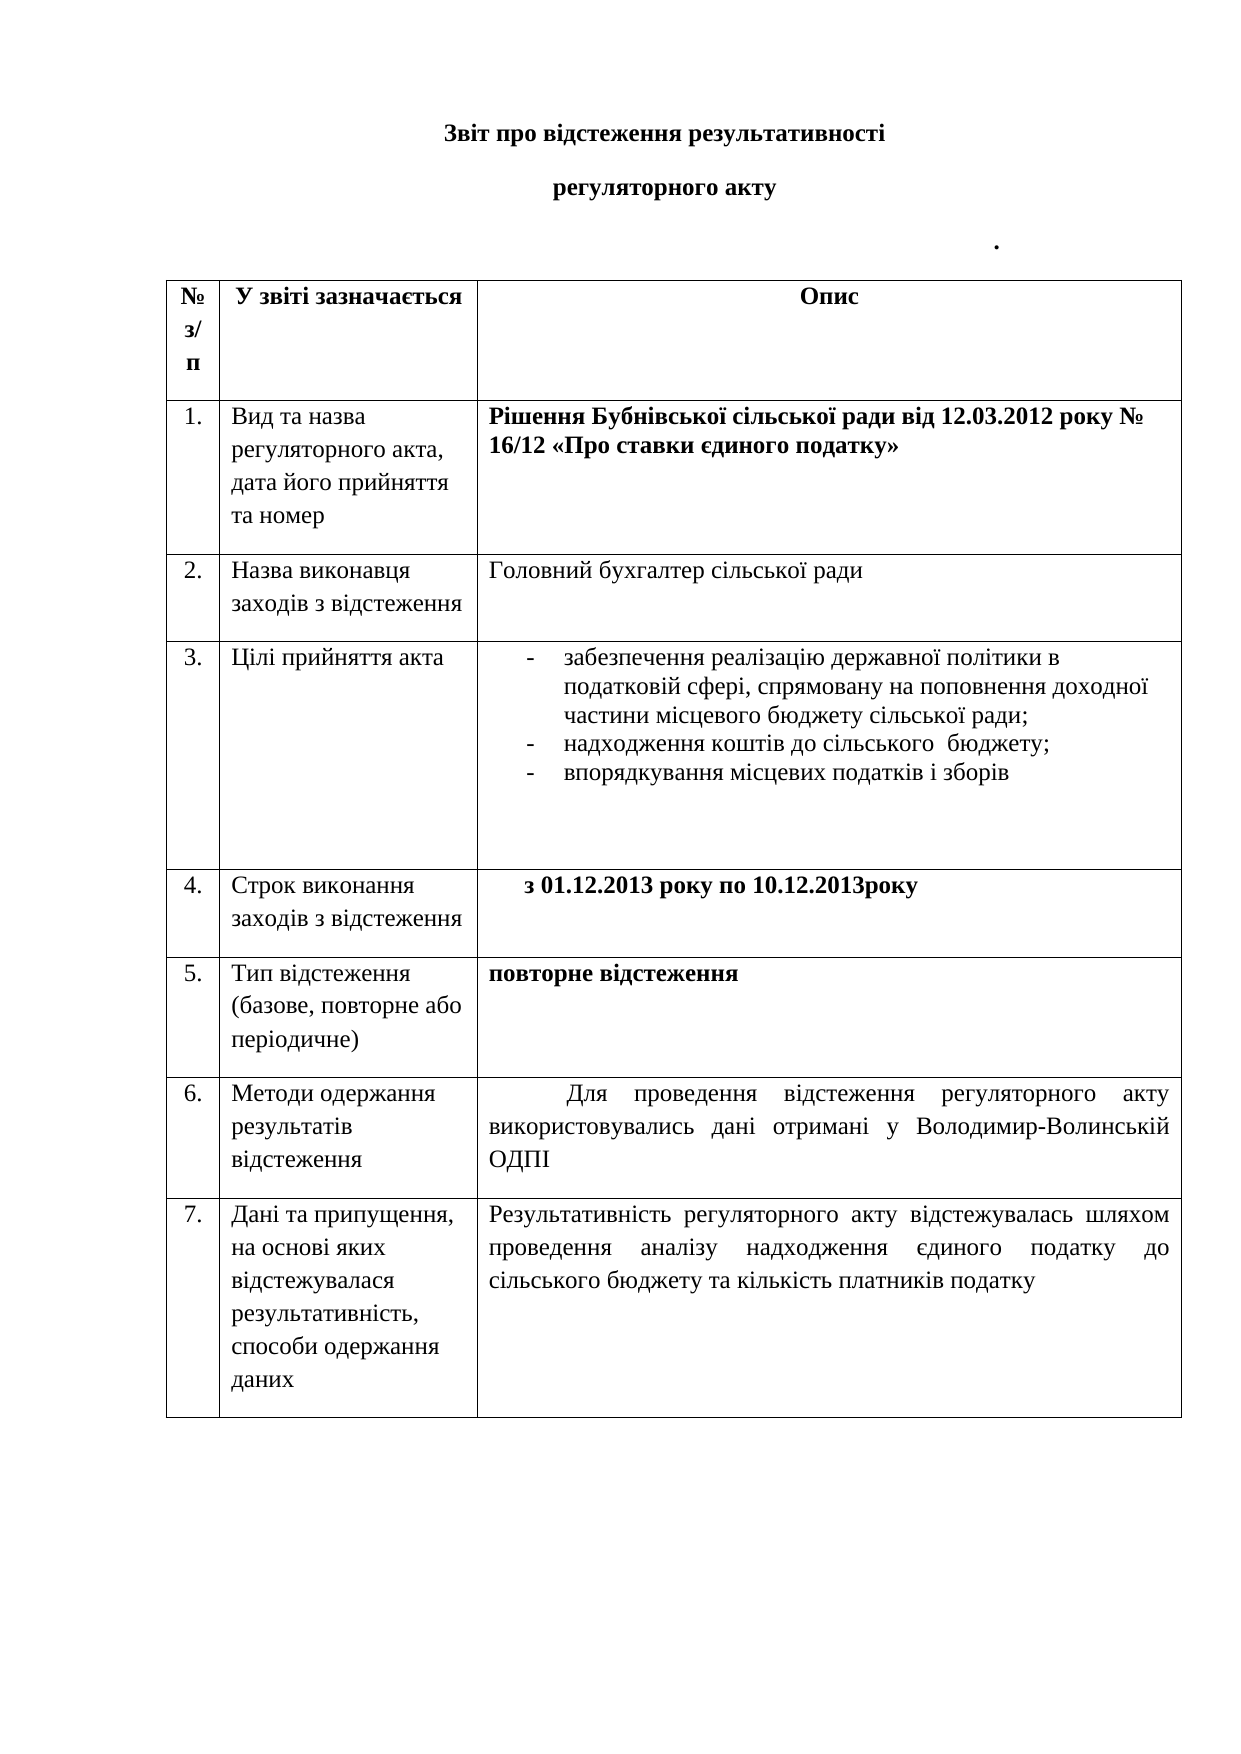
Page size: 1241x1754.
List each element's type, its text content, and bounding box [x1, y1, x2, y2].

table_cell Назва виконавця заходів з відстеження [220, 555, 477, 641]
table_cell Рішення Бубнівської сільської ради від 12.03.2012 року № 16/12 «Про ставки єдиного податку» [478, 401, 1181, 554]
text . [177, 226, 1152, 254]
table_cell Дані та припущення, на основі яких відстежувалася результативність, способи одержання даних [220, 1199, 477, 1417]
table_cell Вид та назва регуляторного акта, дата його прийняття та номер [220, 401, 477, 554]
table_cell Для проведення відстеження регуляторного акту використовувались дані отримані у Володимир-Волинській ОДПІ [478, 1078, 1181, 1198]
table_cell 1. [167, 401, 219, 554]
table_cell 5. [167, 958, 219, 1077]
table_cell забезпечення реалізацію державної політики в податковій сфері, спрямовану на поповнення доходної частини місцевого бюджету сільської ради; надходження коштів до сільського бюджету; впорядкування місцевих податків і зборів [478, 642, 1181, 869]
table_cell Методи одержання результатів відстеження [220, 1078, 477, 1198]
text Звіт про відстеження результативності [177, 118, 1152, 147]
table_cell Цілі прийняття акта [220, 642, 477, 869]
table_header Опис [478, 281, 1181, 400]
table_cell Строк виконання заходів з відстеження [220, 870, 477, 957]
text регуляторного акту [177, 172, 1152, 201]
table_cell 2. [167, 555, 219, 641]
table_cell з 01.12.2013 року по 10.12.2013року [478, 870, 1181, 957]
table_header У звіті зазначається [220, 281, 477, 400]
table_cell 4. [167, 870, 219, 957]
table_header № з/п [167, 281, 219, 400]
table_cell 3. [167, 642, 219, 869]
table_cell повторне відстеження [478, 958, 1181, 1077]
table_cell Результативність регуляторного акту відстежувалась шляхом проведення аналізу надходження єдиного податку до сільського бюджету та кількість платників податку [478, 1199, 1181, 1417]
table_cell 6. [167, 1078, 219, 1198]
table_cell 7. [167, 1199, 219, 1417]
table_cell Тип відстеження (базове, повторне або періодичне) [220, 958, 477, 1077]
table_cell Головний бухгалтер сільської ради [478, 555, 1181, 641]
